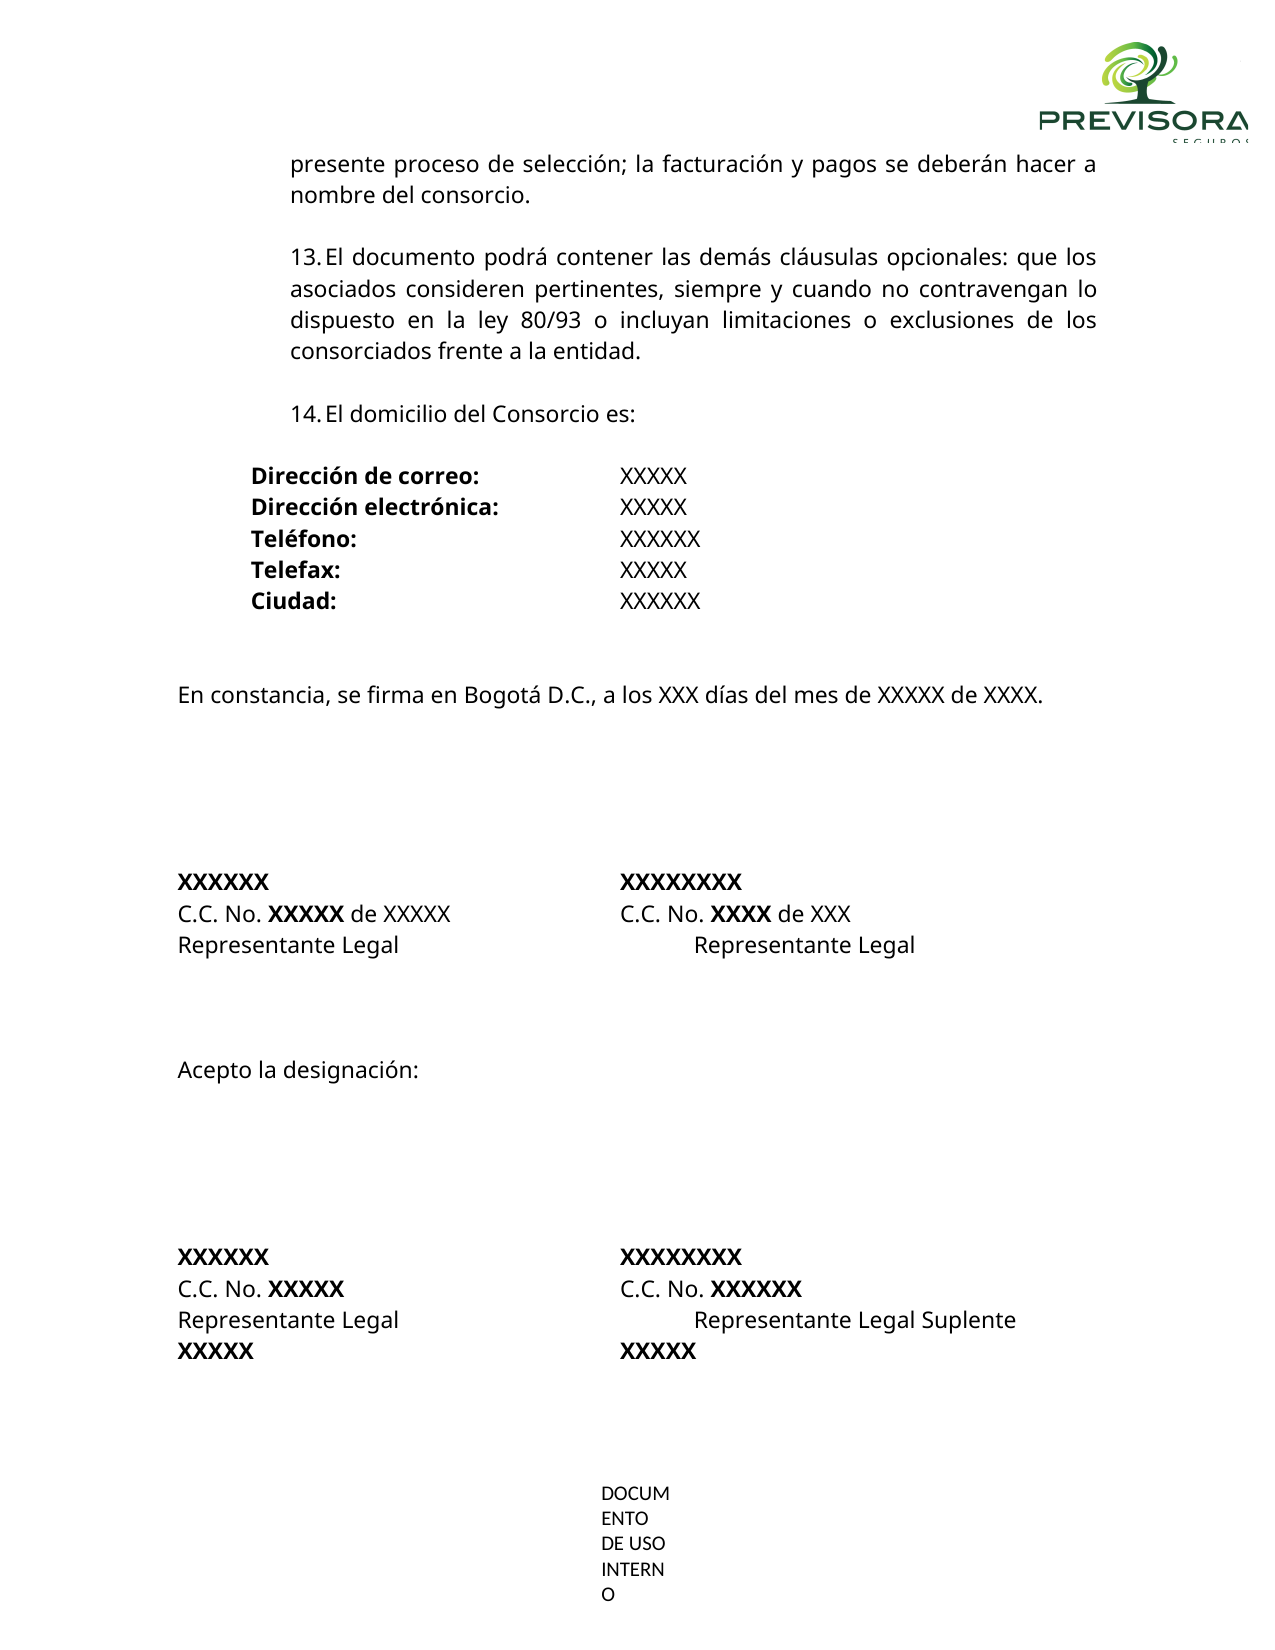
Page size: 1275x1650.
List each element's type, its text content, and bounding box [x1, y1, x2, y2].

text Representante Legal Representante Legal Suplente [177, 1304, 1098, 1335]
text XXXXX XXXXX [177, 1335, 1098, 1366]
text Representante Legal Representante Legal [177, 929, 1098, 960]
text En constancia, se firma en Bogotá D.C., a los XXX días del mes de XXXXX de XXXX. [177, 679, 1098, 710]
text Dirección de correo: XXXXX [177, 460, 1098, 491]
text C.C. No. XXXXX C.C. No. XXXXXX [177, 1273, 1098, 1304]
text Acepto la designación: [177, 1054, 1098, 1085]
text Teléfono: XXXXXX [251, 523, 1098, 554]
picture [1038, 42, 1248, 143]
text XXXXXX XXXXXXXX [177, 866, 1098, 898]
list El documento podrá contener las demás cláusulas opcionales: que los asociados consideren pertinentes, siempre y cuando no contravengan lo dispuesto en la ley 80/93 o incluyan limitaciones o exclusiones de los consorciados frente a la entidad. [290, 241, 1098, 366]
text C.C. No. XXXXX de XXXXX C.C. No. XXXX de XXX [177, 898, 1098, 929]
text Dirección electrónica: XXXXX [177, 491, 1098, 523]
text Ciudad: XXXXXX [177, 585, 1098, 616]
text Telefax: XXXXX [251, 554, 1098, 585]
text XXXXXX XXXXXXXX [177, 1241, 1098, 1273]
list El domicilio del Consorcio es: [290, 398, 1098, 429]
